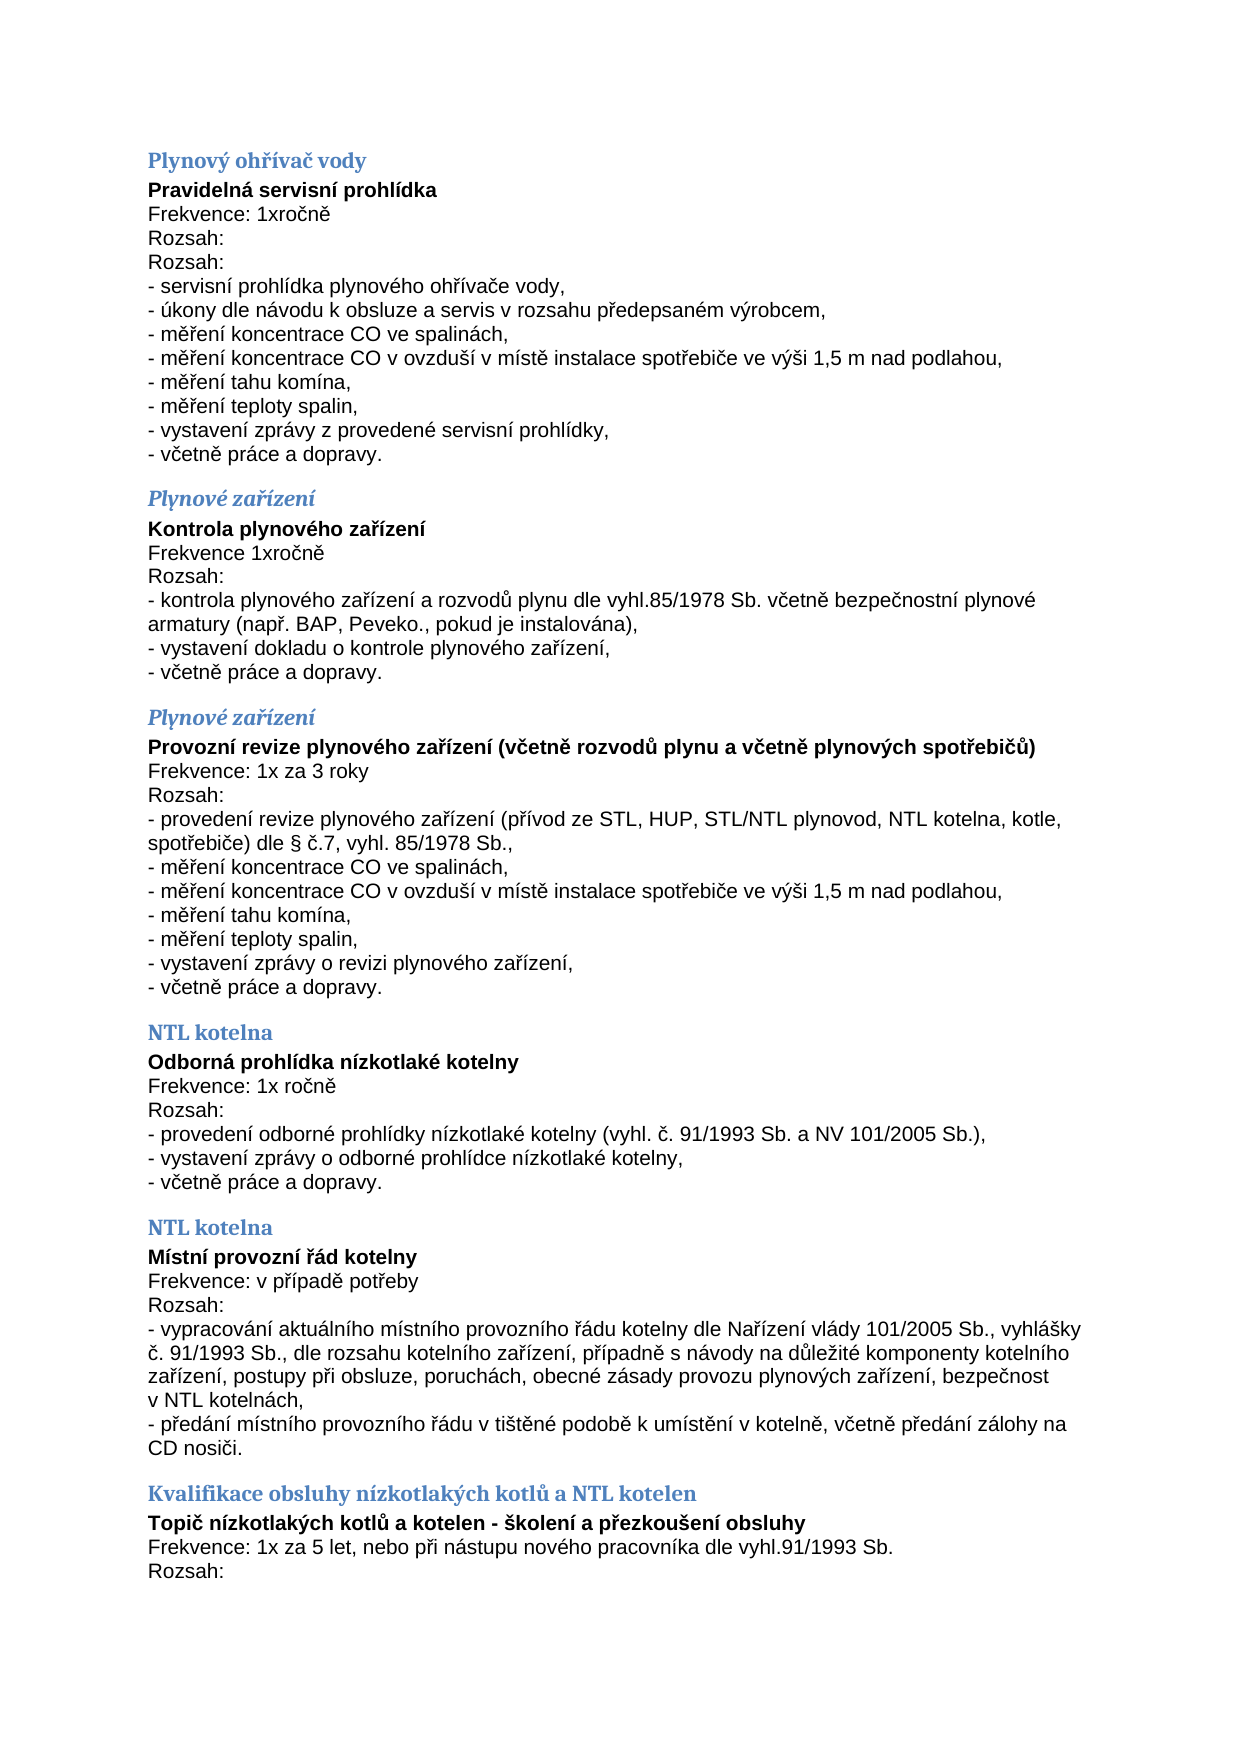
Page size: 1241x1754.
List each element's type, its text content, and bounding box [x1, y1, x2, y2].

text - měření koncentrace CO v ovzduší v místě instalace spotřebiče ve výši nad podlahou, [148, 346, 1093, 369]
subtitle Kvalifikace obsluhy nízkotlakých kotlů a NTL kotelen [148, 1481, 1093, 1507]
text - měření tahu komína, [148, 369, 1093, 393]
text - vystavení dokladu o kontrole plynového zařízení, [148, 636, 1093, 660]
subtitle Plynový ohřívač vody [148, 148, 1093, 174]
text - měření koncentrace CO ve spalinách, [148, 322, 1093, 346]
text - předání místního provozního řádu v tištěné podobě k umístění v kotelně, včetně předání zálohy na CD nosiči. [148, 1412, 1093, 1460]
text Topič nízkotlakých kotlů a kotelen - školení a přezkoušení obsluhy [148, 1511, 1093, 1535]
text Provozní revize plynového zařízení (včetně rozvodů plynu a včetně plynových spotřebičů) [148, 735, 1093, 759]
text Frekvence 1xročně [148, 540, 1093, 564]
text Frekvence: v případě potřeby [148, 1268, 1093, 1292]
text - měření teploty spalin, [148, 393, 1093, 417]
text Odborná prohlídka nízkotlaké kotelny [148, 1050, 1093, 1074]
text Rozsah: [148, 226, 1093, 250]
text - měření tahu komína, [148, 903, 1093, 927]
text - úkony dle návodu k obsluze a servis v rozsahu předepsaném výrobcem, [148, 298, 1093, 322]
text - provedení revize plynového zařízení (přívod ze STL, HUP, STL/NTL plynovod, NTL kotelna, kotle, spotřebiče) dle § č.7, vyhl. 85/1978 Sb., [148, 807, 1093, 855]
text - včetně práce a dopravy. [148, 660, 1093, 684]
text Rozsah: [148, 1292, 1093, 1316]
text Rozsah: [148, 1098, 1093, 1122]
text - včetně práce a dopravy. [148, 1169, 1093, 1193]
text Rozsah: [148, 1559, 1093, 1583]
subtitle Plynové zařízení [148, 705, 1093, 731]
text Frekvence: 1x ročně [148, 1074, 1093, 1098]
subtitle NTL kotelna [148, 1214, 1093, 1241]
text Rozsah: [148, 250, 1093, 274]
text Rozsah: [148, 564, 1093, 588]
text Frekvence: 1x za 5 let, nebo při nástupu nového pracovníka dle vyhl.91/1993 Sb. [148, 1535, 1093, 1559]
text Kontrola plynového zařízení [148, 516, 1093, 540]
text Frekvence: 1xročně [148, 202, 1093, 226]
text - vystavení zprávy z provedené servisní prohlídky, [148, 417, 1093, 441]
text - měření koncentrace CO v ovzduší v místě instalace spotřebiče ve výši nad podlahou, [148, 879, 1093, 903]
subtitle NTL kotelna [148, 1019, 1093, 1046]
text Rozsah: [148, 783, 1093, 807]
text - vystavení zprávy o odborné prohlídce nízkotlaké kotelny, [148, 1146, 1093, 1169]
text - servisní prohlídka plynového ohřívače vody, [148, 274, 1093, 298]
text - včetně práce a dopravy. [148, 975, 1093, 999]
text Pravidelná servisní prohlídka [148, 178, 1093, 202]
subtitle Plynové zařízení [148, 486, 1093, 512]
text - měření teploty spalin, [148, 927, 1093, 951]
text Frekvence: 1x za 3 roky [148, 759, 1093, 783]
text - kontrola plynového zařízení a rozvodů plynu dle vyhl.85/1978 Sb. včetně bezpečnostní plynové armatury (např. BAP, Peveko., pokud je instalována), [148, 588, 1093, 636]
text - provedení odborné prohlídky nízkotlaké kotelny (vyhl. č. 91/1993 Sb. a NV 101/2005 Sb.), [148, 1122, 1093, 1146]
text Místní provozní řád kotelny [148, 1244, 1093, 1268]
text - vystavení zprávy o revizi plynového zařízení, [148, 951, 1093, 975]
text - vypracování aktuálního místního provozního řádu kotelny dle Nařízení vlády 101/2005 Sb., vyhlášky č. 91/1993 Sb., dle rozsahu kotelního zařízení, případně s návody na důležité komponenty kotelního zařízení, postupy při obsluze, poruchách, obecné zásady provozu plynových zařízení, bezpečnost v NTL kotelnách, [148, 1316, 1093, 1412]
text - včetně práce a dopravy. [148, 441, 1093, 465]
text - měření koncentrace CO ve spalinách, [148, 855, 1093, 879]
